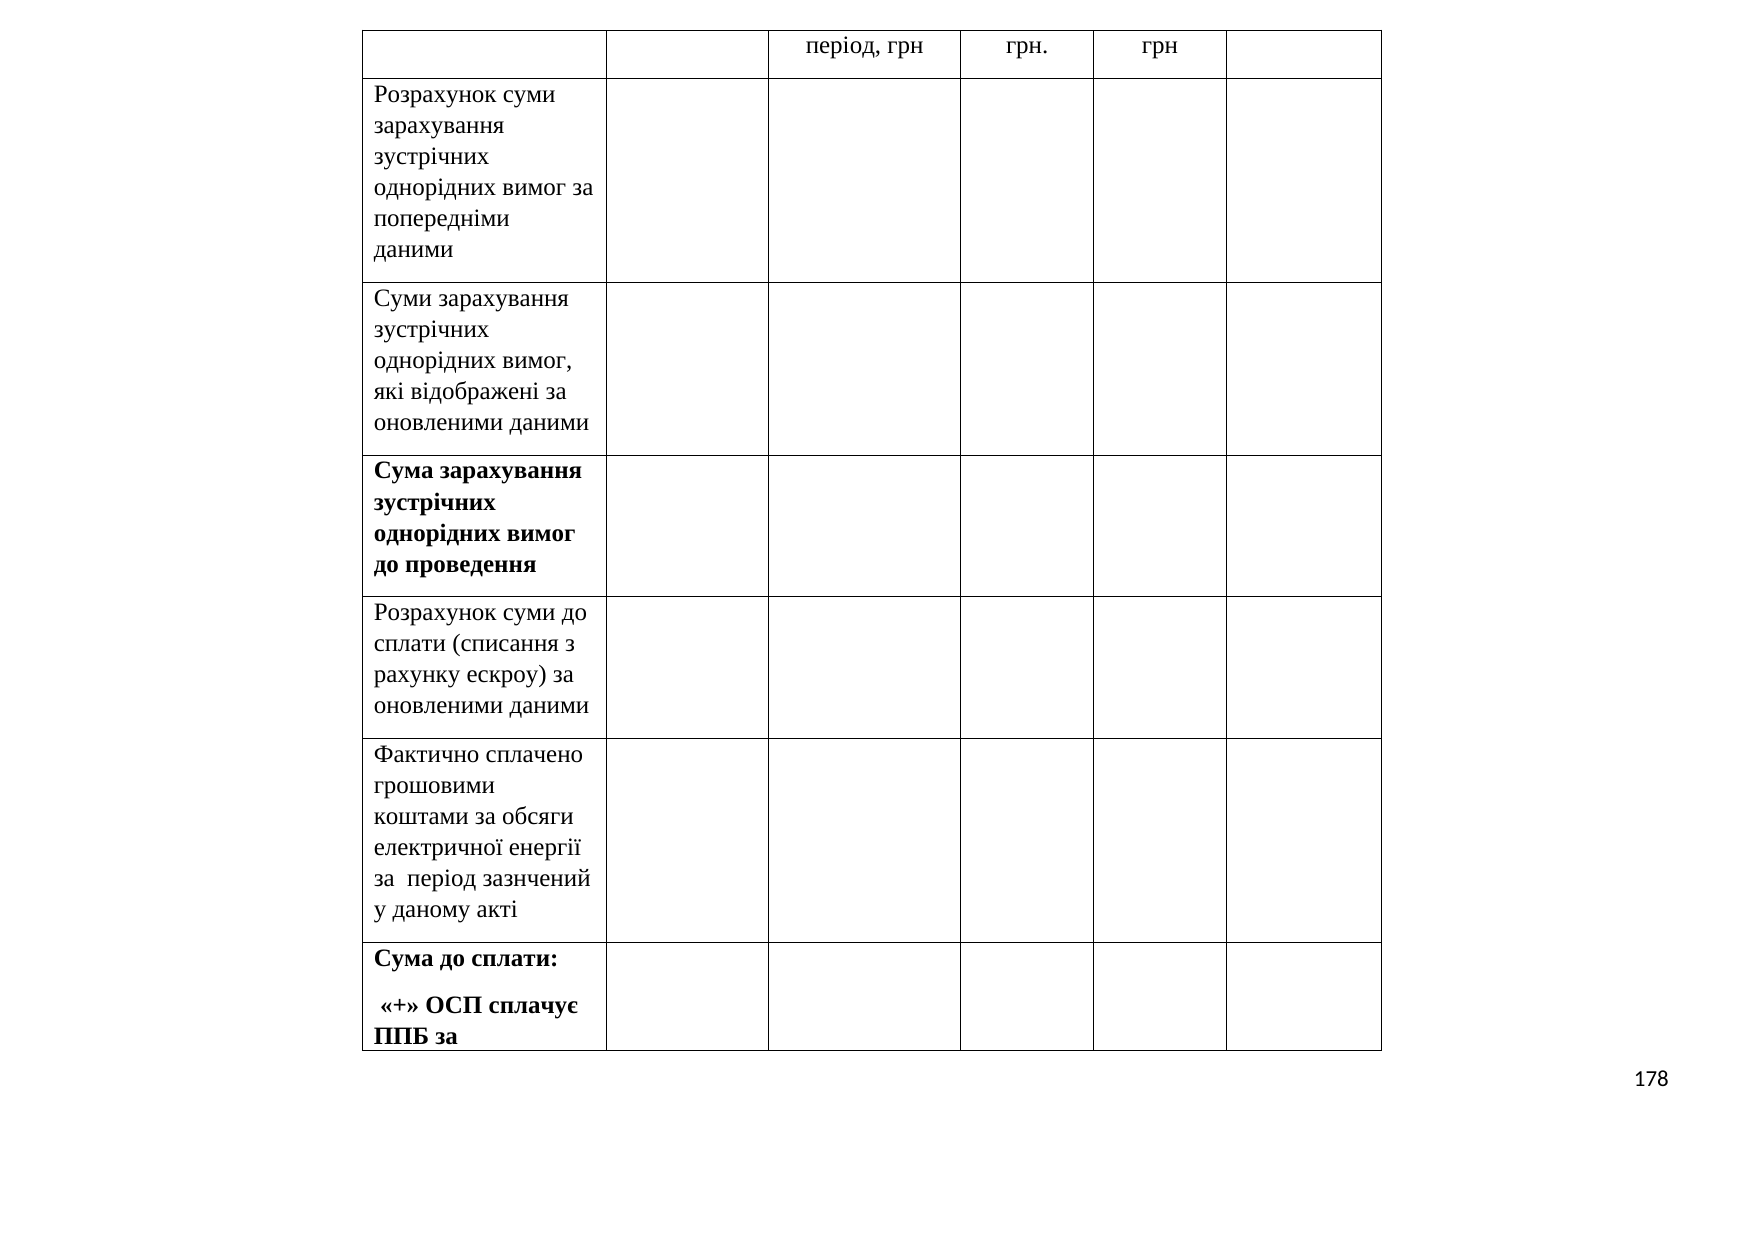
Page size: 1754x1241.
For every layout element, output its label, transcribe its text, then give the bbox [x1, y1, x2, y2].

table_cell [961, 283, 1093, 454]
table_cell [961, 943, 1093, 1050]
table_cell [1227, 739, 1381, 942]
table_cell [769, 456, 960, 596]
table_cell [1227, 943, 1381, 1050]
table_cell [769, 597, 960, 738]
table_cell [1227, 597, 1381, 738]
table_cell [607, 597, 768, 738]
table_cell [607, 79, 768, 282]
table_cell [961, 597, 1093, 738]
table_cell [961, 456, 1093, 596]
table_cell [1094, 739, 1226, 942]
table_cell [1094, 597, 1226, 738]
table_cell [607, 943, 768, 1050]
table_cell Розрахунок суми до сплати (списання з рахунку ескроу) за оновленими даними [363, 597, 606, 738]
table_cell [1094, 283, 1226, 454]
table_cell [1227, 79, 1381, 282]
table_cell [607, 283, 768, 454]
table_cell Сума зарахування зустрічних однорідних вимог до проведення [363, 456, 606, 596]
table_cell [363, 943, 606, 1050]
table_cell [607, 739, 768, 942]
table_cell Суми зарахування зустрічних однорідних вимог, які відображені за оновленими даними [363, 283, 606, 454]
table_cell Фактично сплачено грошовими коштами за обсяги електричної енергії за період зазнчений у даному акті [363, 739, 606, 942]
table_cell [961, 739, 1093, 942]
table_cell [769, 739, 960, 942]
table_cell [1094, 943, 1226, 1050]
table_cell [1227, 456, 1381, 596]
table_cell [769, 283, 960, 454]
table_cell [607, 456, 768, 596]
table_cell [1227, 283, 1381, 454]
table_cell [961, 79, 1093, 282]
table_cell [769, 79, 960, 282]
table_cell Розрахунок суми зарахування зустрічних однорідних вимог за попередніми даними [363, 79, 606, 282]
table_cell [769, 943, 960, 1050]
table_cell [1094, 79, 1226, 282]
table_cell [1094, 456, 1226, 596]
